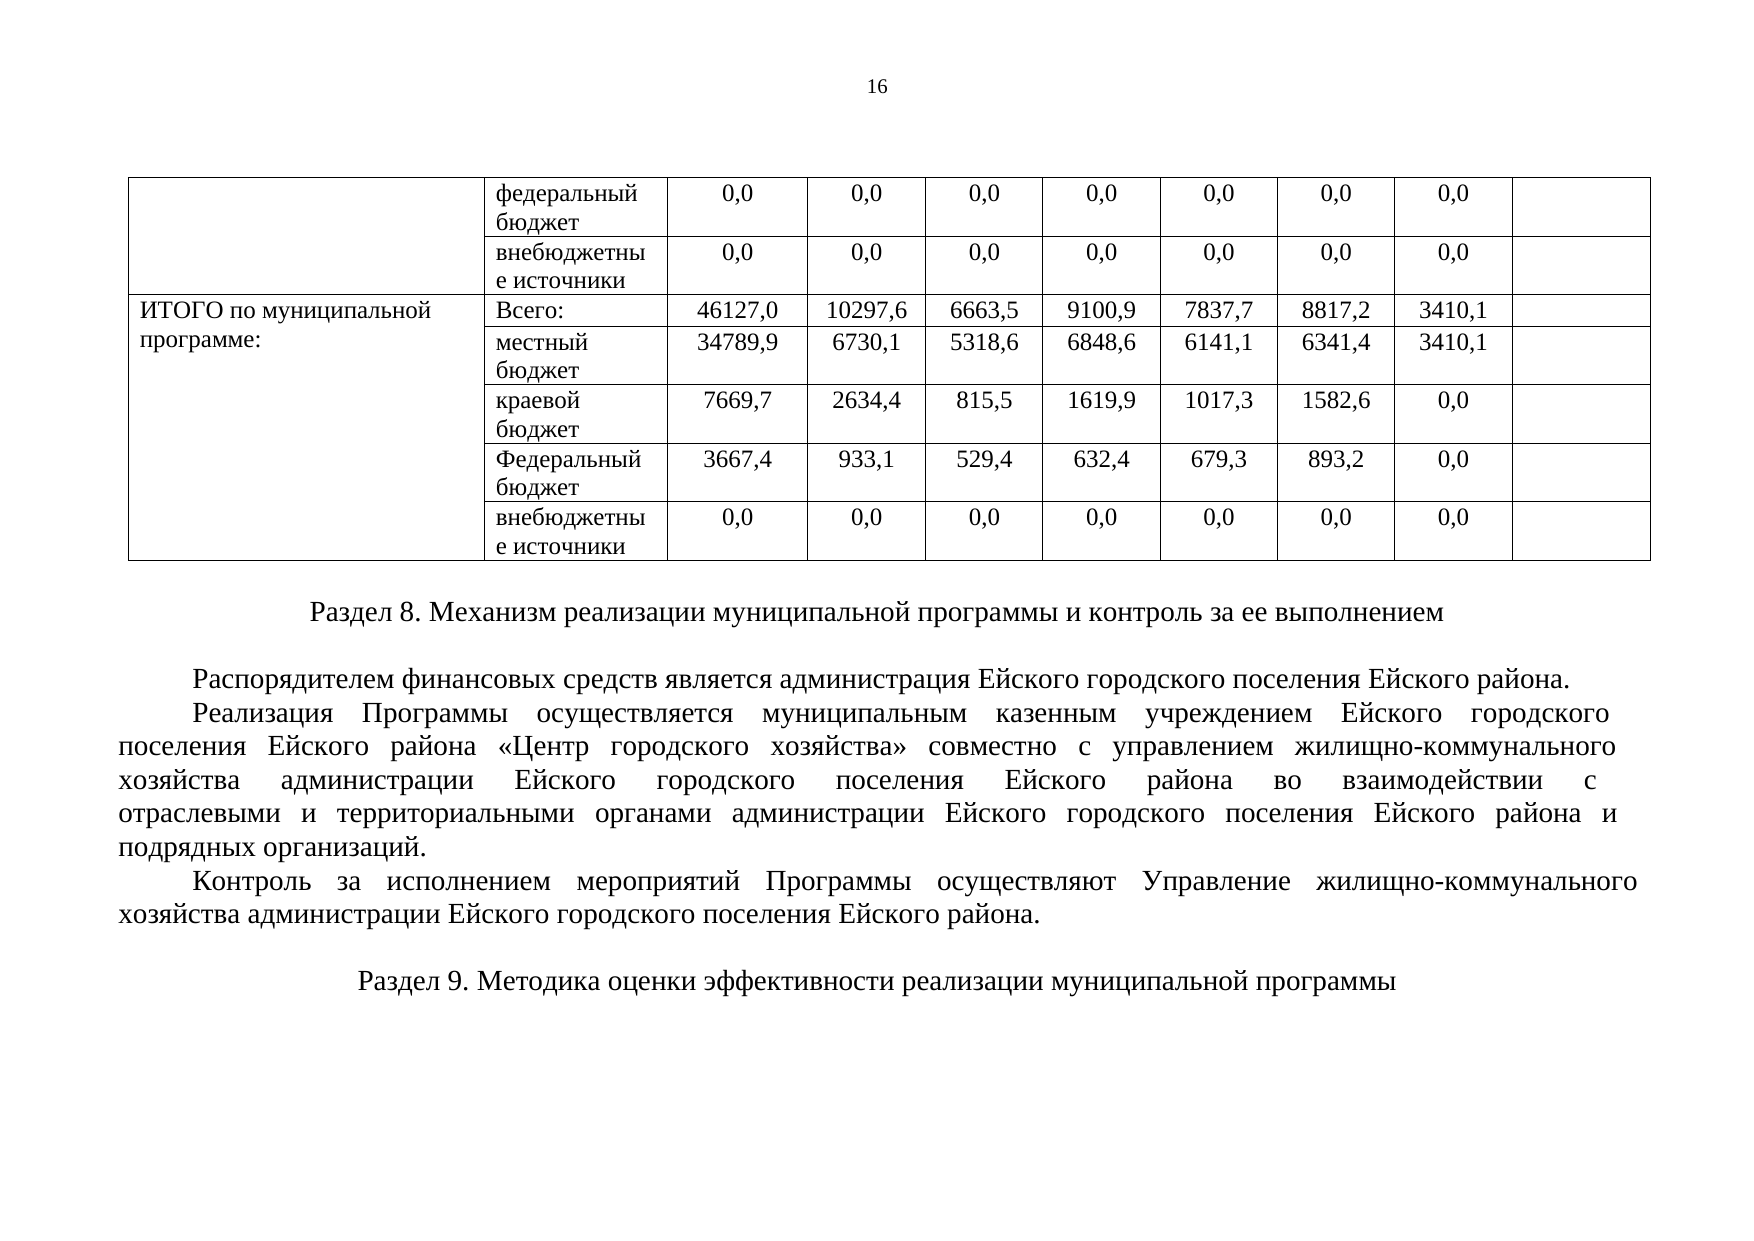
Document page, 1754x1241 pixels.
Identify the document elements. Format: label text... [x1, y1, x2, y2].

table_cell 679,3 [1161, 444, 1277, 501]
table_cell [1513, 237, 1650, 294]
text Реализация Программы осуществляется муниципальным казенным учреждением Ейского городского поселения Ейского района «Центр городского хозяйства» совместно с управлением жилищно-коммунального хозяйства администрации Ейского городского поселения Ейского района во взаимодействии с отраслевыми и территориальными органами администрации Ейского городского поселения Ейского района и подрядных организаций. [118, 695, 1639, 863]
table_cell 46127,0 [668, 295, 807, 326]
table_cell 1582,6 [1278, 385, 1394, 443]
table_cell 529,4 [926, 444, 1042, 501]
table_cell [1513, 385, 1650, 443]
table_cell 3410,1 [1395, 295, 1512, 326]
table_cell 0,0 [1395, 502, 1512, 560]
table_cell 1017,3 [1161, 385, 1277, 443]
table_cell 0,0 [1395, 385, 1512, 443]
table_cell 10297,6 [808, 295, 925, 326]
table_cell 3410,1 [1395, 327, 1512, 384]
table_cell 0,0 [808, 178, 925, 236]
table_cell 6663,5 [926, 295, 1042, 326]
table_cell [1513, 295, 1650, 326]
table_cell 6730,1 [808, 327, 925, 384]
table_cell 0,0 [926, 502, 1042, 560]
table_cell 5318,6 [926, 327, 1042, 384]
text Раздел 8. Механизм реализации муниципальной программы и контроль за ее выполнением [118, 594, 1636, 628]
table_cell 0,0 [1043, 237, 1160, 294]
table_cell 0,0 [1395, 444, 1512, 501]
table_cell 9100,9 [1043, 295, 1160, 326]
table_cell 7669,7 [668, 385, 807, 443]
table_cell 0,0 [1043, 502, 1160, 560]
table_cell 0,0 [1161, 502, 1277, 560]
table_cell 0,0 [1043, 178, 1160, 236]
table_cell 0,0 [926, 178, 1042, 236]
table_cell 6141,1 [1161, 327, 1277, 384]
table_cell 933,1 [808, 444, 925, 501]
table_cell [1513, 444, 1650, 501]
table_cell 815,5 [926, 385, 1042, 443]
table_cell 893,2 [1278, 444, 1394, 501]
table_cell краевой бюджет [485, 385, 667, 443]
table_cell 34789,9 [668, 327, 807, 384]
table_cell 0,0 [1278, 237, 1394, 294]
text Раздел 9. Методика оценки эффективности реализации муниципальной программы [118, 963, 1636, 997]
table_cell 8817,2 [1278, 295, 1394, 326]
table_cell 2634,4 [808, 385, 925, 443]
table_cell ИТОГО по муниципальной программе: [129, 295, 484, 560]
table_cell местный бюджет [485, 327, 667, 384]
table_cell 0,0 [1395, 237, 1512, 294]
table_cell Федеральный бюджет [485, 444, 667, 501]
table_cell [1513, 502, 1650, 560]
table_cell 6341,4 [1278, 327, 1394, 384]
table_cell 0,0 [1395, 178, 1512, 236]
table_cell 0,0 [1161, 237, 1277, 294]
table_cell 0,0 [668, 178, 807, 236]
table_cell 6848,6 [1043, 327, 1160, 384]
table_cell 1619,9 [1043, 385, 1160, 443]
table_cell внебюджетные источники [485, 502, 667, 560]
table_cell 3667,4 [668, 444, 807, 501]
table_cell федеральный бюджет [485, 178, 667, 236]
text Контроль за исполнением мероприятий Программы осуществляют Управление жилищно-коммунального хозяйства администрации Ейского городского поселения Ейского района. [118, 863, 1639, 930]
table_cell [1513, 178, 1650, 236]
table_cell [1513, 327, 1650, 384]
table_cell 0,0 [926, 237, 1042, 294]
table_cell 632,4 [1043, 444, 1160, 501]
table_cell 7837,7 [1161, 295, 1277, 326]
table_cell 0,0 [808, 237, 925, 294]
table_cell 0,0 [1278, 178, 1394, 236]
table_cell 0,0 [808, 502, 925, 560]
table_cell 0,0 [1161, 178, 1277, 236]
table_cell Всего: [485, 295, 667, 326]
table_cell 0,0 [1278, 502, 1394, 560]
text Распорядителем финансовых средств является администрация Ейского городского поселения Ейского района. [118, 661, 1636, 695]
table_cell внебюджетные источники [485, 237, 667, 294]
table_cell 0,0 [668, 237, 807, 294]
table_cell 0,0 [668, 502, 807, 560]
